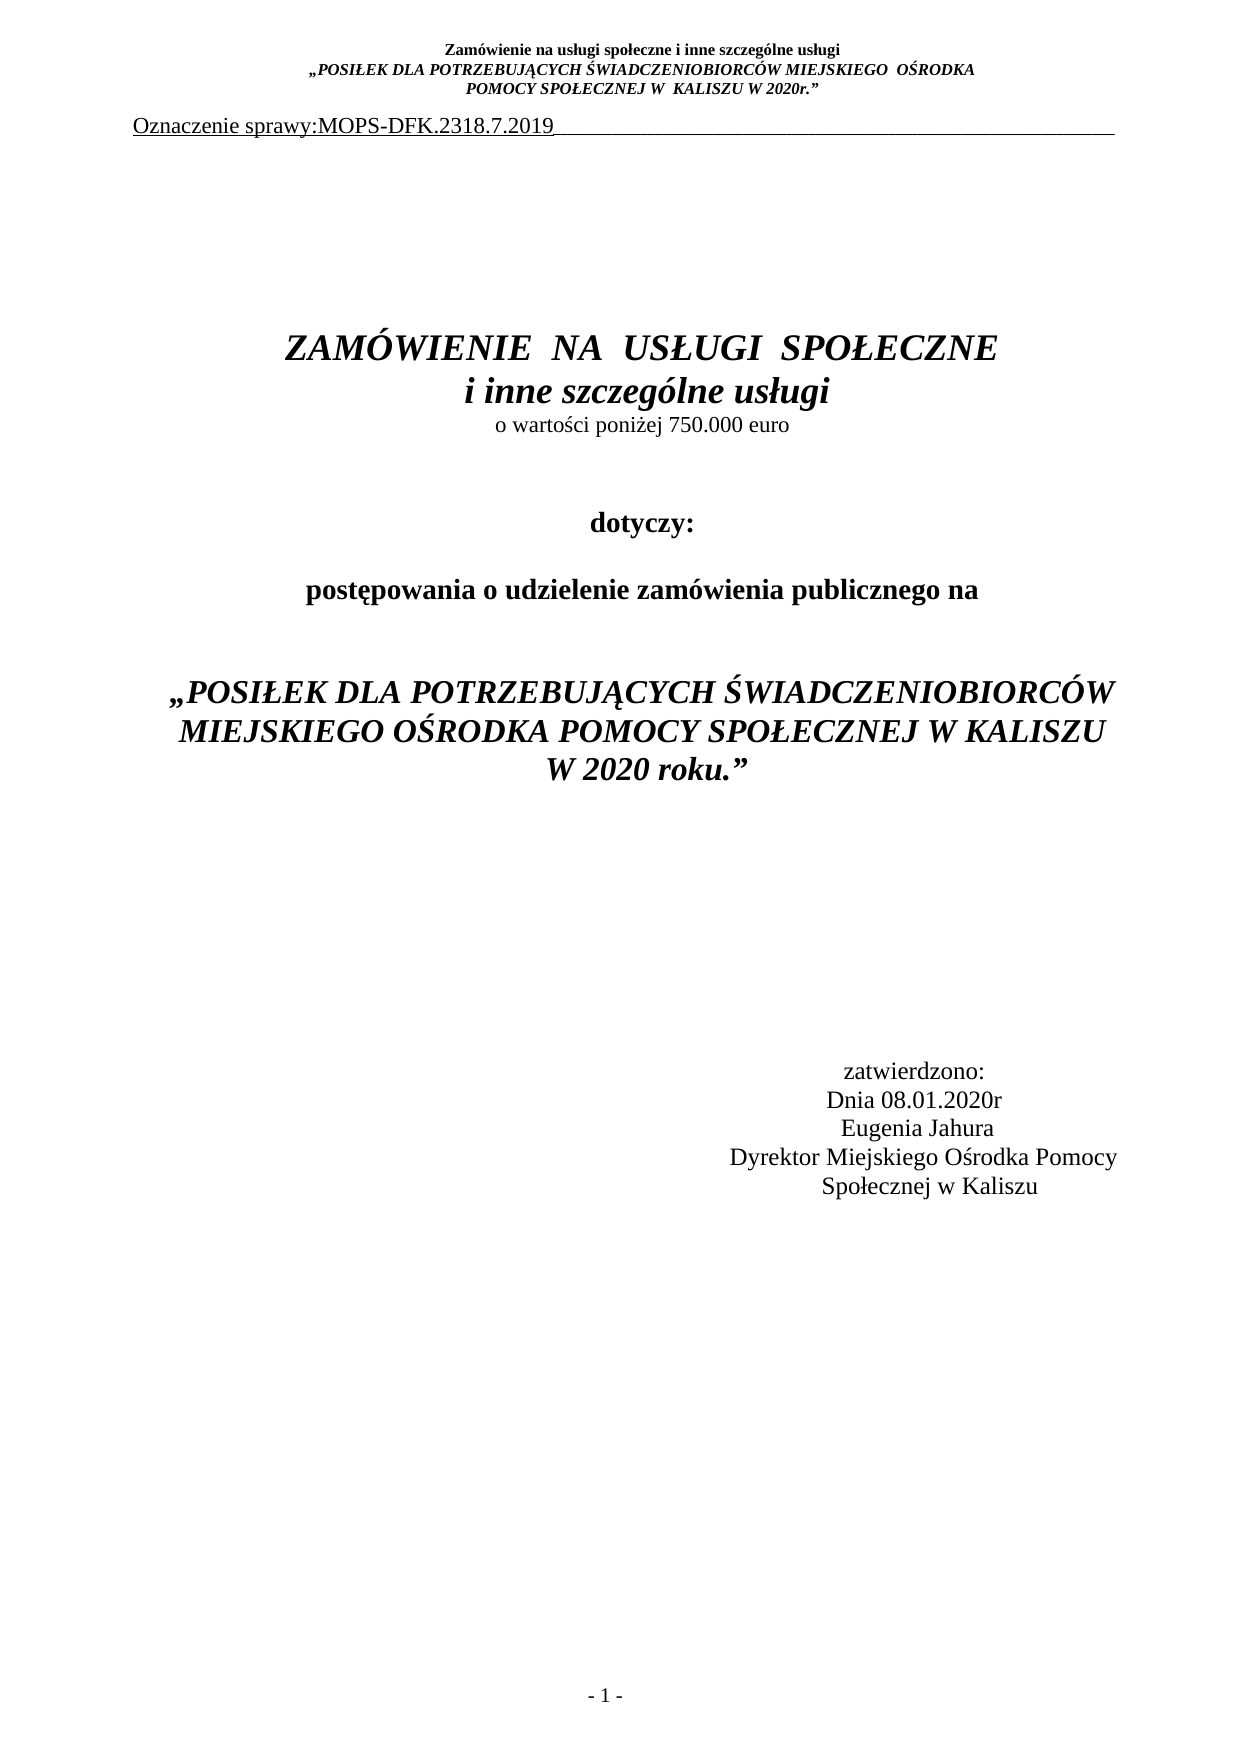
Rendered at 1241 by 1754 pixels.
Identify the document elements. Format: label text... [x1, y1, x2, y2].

text Dyrektor Miejskiego Ośrodka Pomocy [133, 1142, 1152, 1171]
text W 2020 roku.” [133, 749, 1152, 788]
text „POSIŁEK DLA POTRZEBUJĄCYCH ŚWIADCZENIOBIORCÓW MIEJSKIEGO OŚRODKA POMOCY SPOŁECZNEJ W KALISZU [133, 673, 1152, 749]
text dotyczy: [133, 505, 1152, 538]
text zatwierdzono: [133, 1056, 1152, 1085]
text Eugenia Jahura [133, 1113, 1152, 1142]
text postępowania o udzielenie zamówienia publicznego na [133, 572, 1152, 606]
text ZAMÓWIENIE NA USŁUGI SPOŁECZNE [133, 325, 1152, 368]
text i inne szczególne usługi [133, 368, 1152, 412]
text Dnia 08.01.2020r [133, 1085, 1152, 1113]
text Społecznej w Kaliszu [133, 1171, 1152, 1200]
text o wartości poniżej 750.000 euro [133, 412, 1152, 438]
